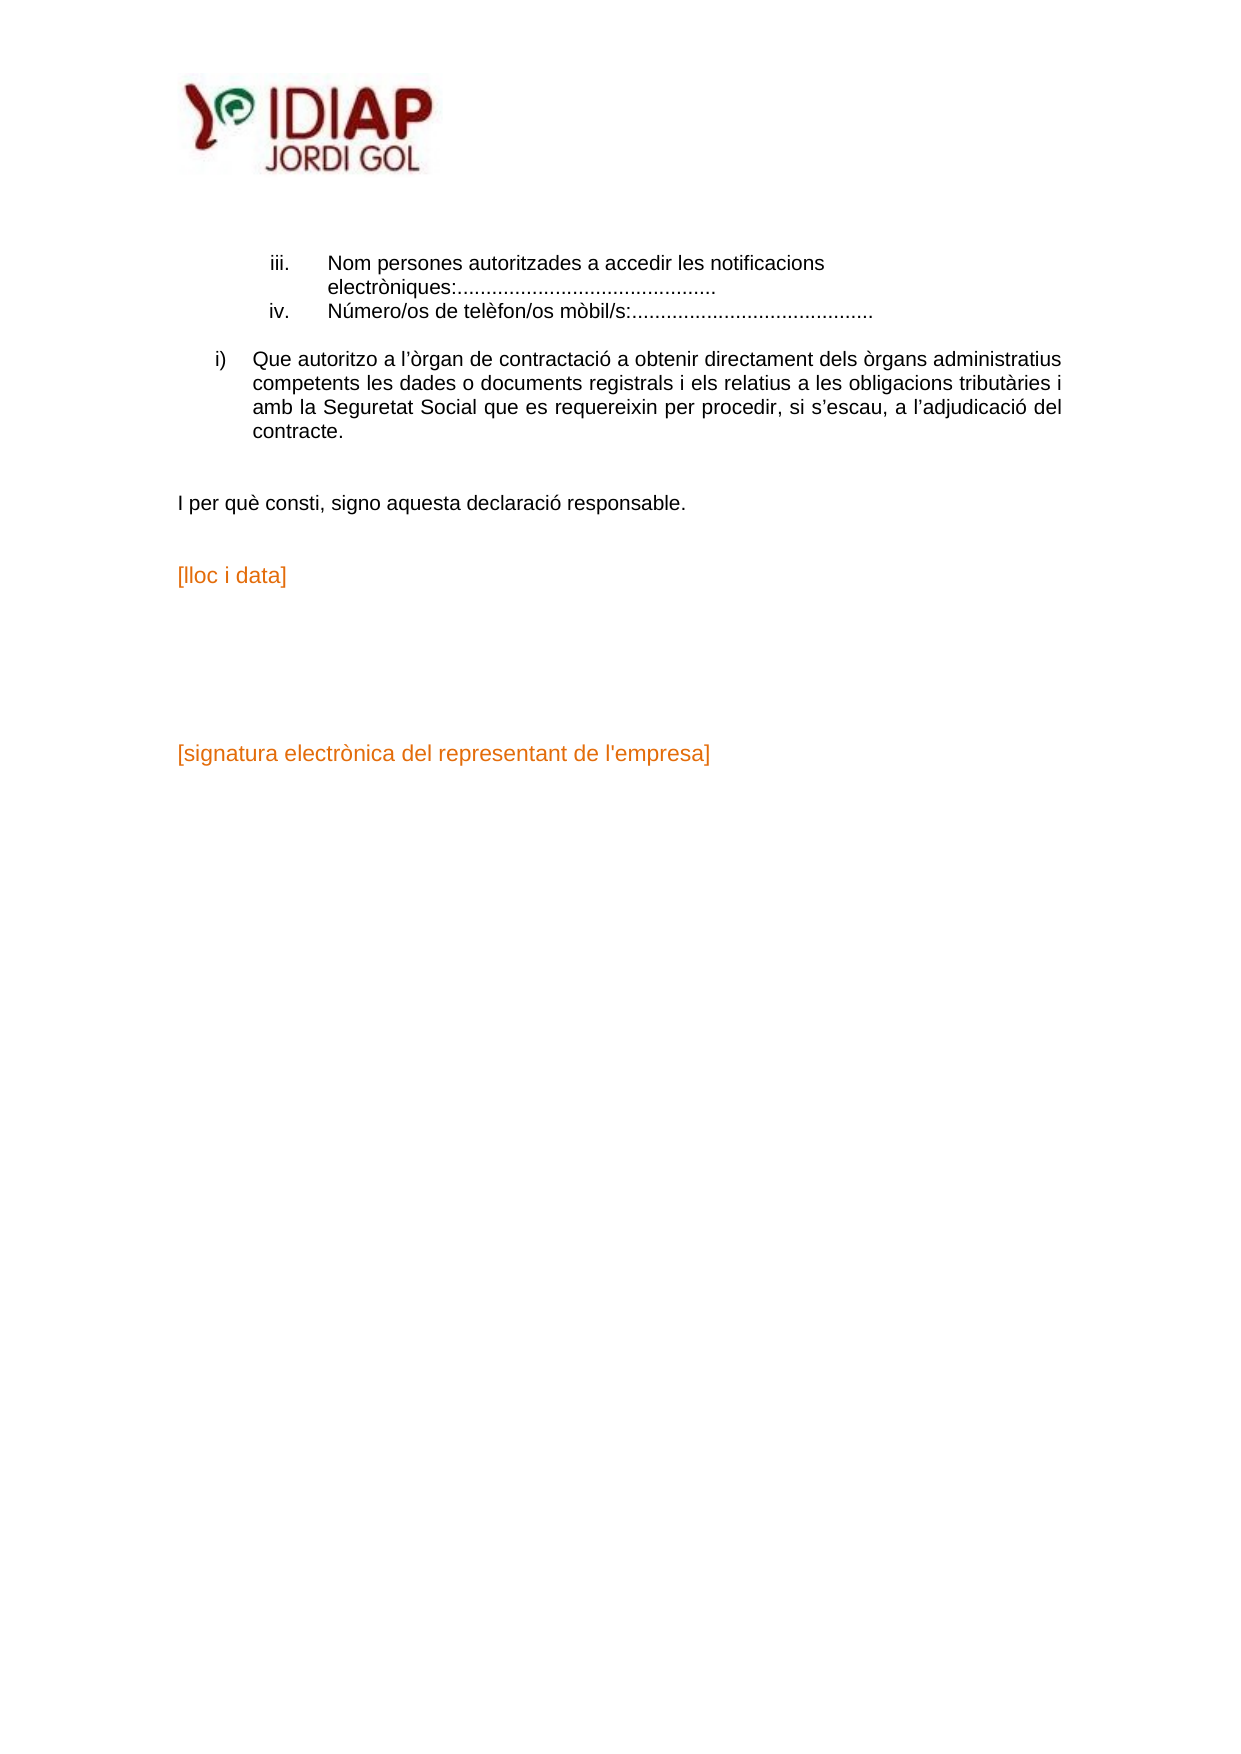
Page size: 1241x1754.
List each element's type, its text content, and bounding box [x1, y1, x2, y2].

list Nom persones autoritzades a accedir les notificacions electròniques:............................................. [290, 251, 1063, 299]
list Que autoritzo a l’òrgan de contractació a obtenir directament dels òrgans administratius competents les dades o documents registrals i els relatius a les obligacions tributàries i amb la Seguretat Social que es requereixin per procedir, si s’escau, a l’adjudicació del contracte. [215, 347, 1063, 443]
picture [177, 73, 443, 184]
text [lloc i data] [177, 562, 1063, 589]
text I per què consti, signo aquesta declaració responsable. [177, 491, 1063, 514]
text [signatura electrònica del representant de l'empresa] [177, 739, 1063, 766]
list Número/os de telèfon/os mòbil/s:.......................................... [290, 299, 1063, 323]
